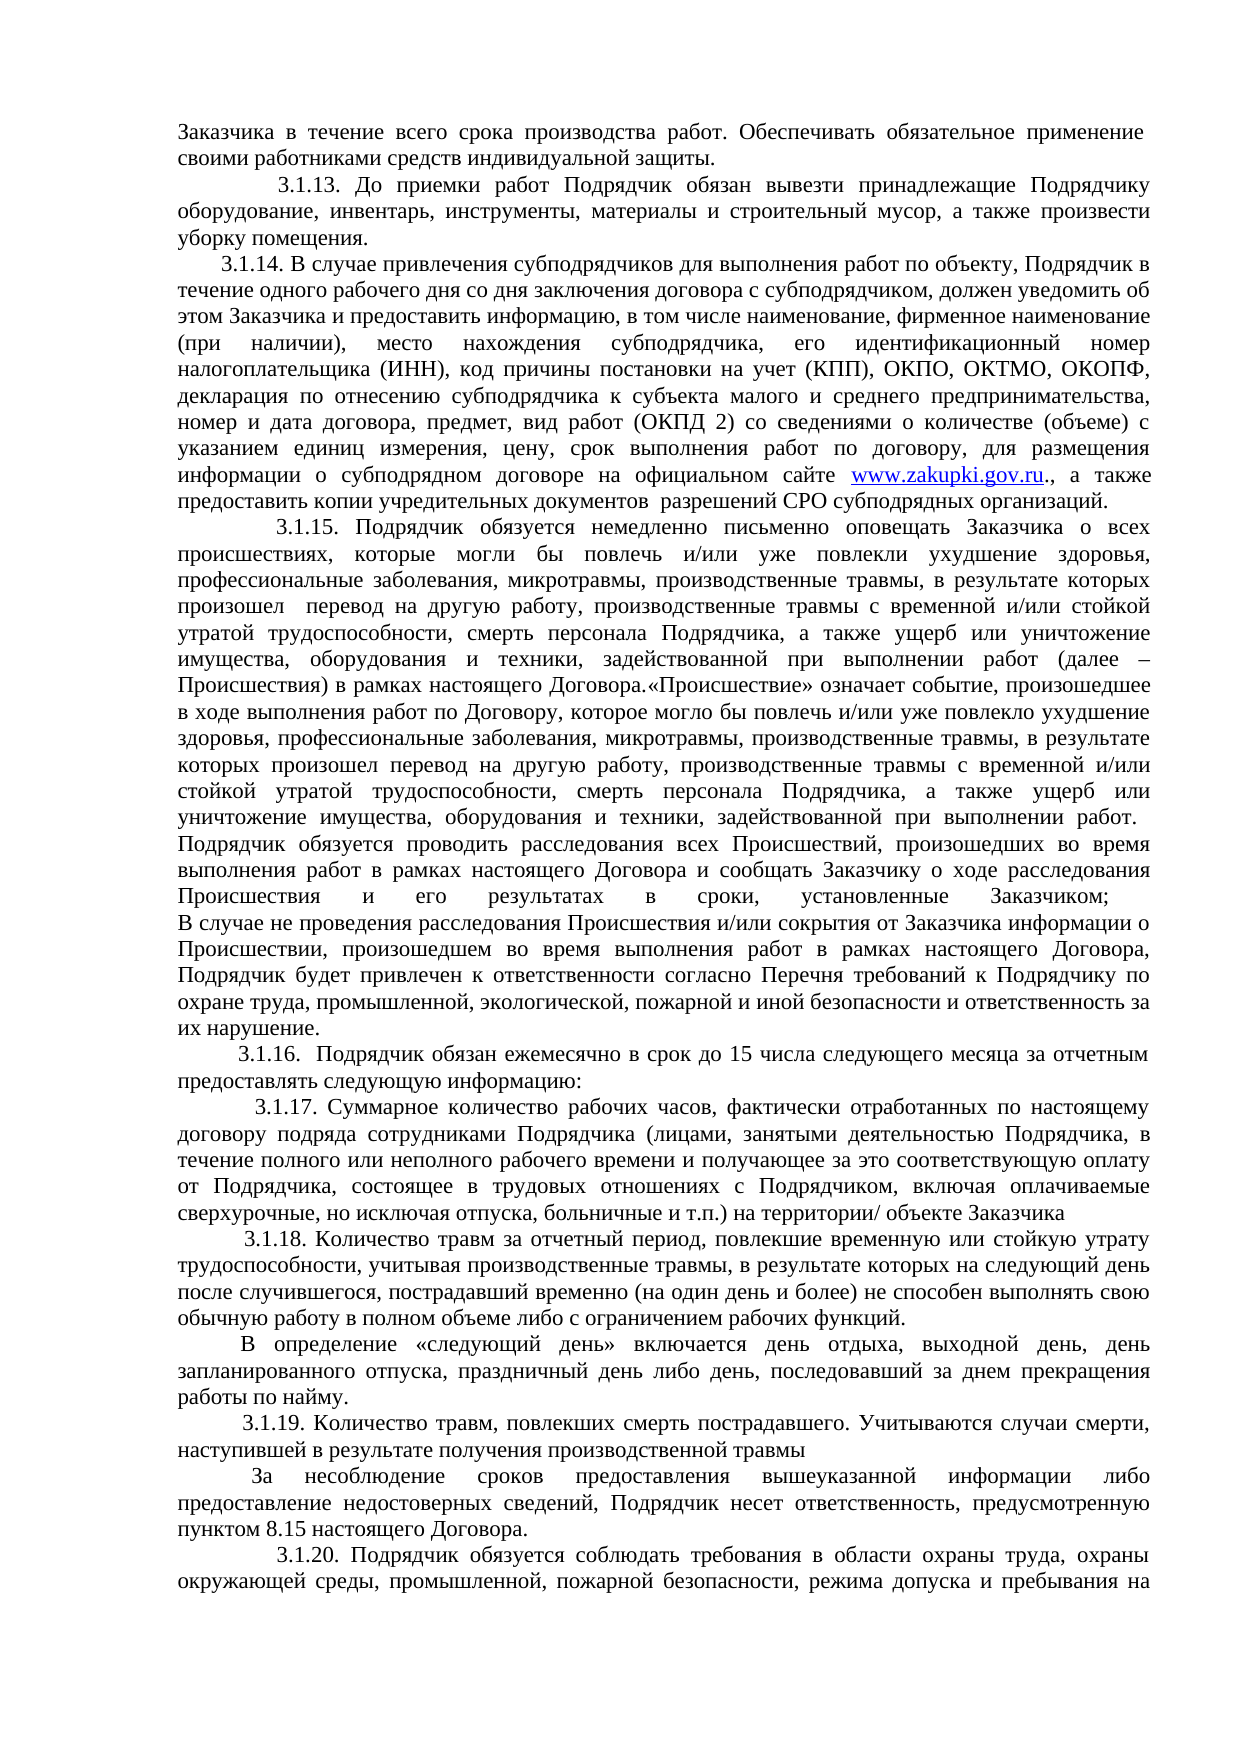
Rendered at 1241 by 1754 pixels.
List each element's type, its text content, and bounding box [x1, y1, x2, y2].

text 3.1.17. Суммарное количество рабочих часов, фактически отработанных по настоящему договору подряда сотрудниками Подрядчика (лицами, занятыми деятельностью Подрядчика, в течение полного или неполного рабочего времени и получающее за это соответствующую оплату от Подрядчика, состоящее в трудовых отношениях с Подрядчиком, включая оплачиваемые сверхурочные, но исключая отпуска, больничные и т.п.) на территории/ объекте Заказчика [177, 1093, 1152, 1225]
text 3.1.13. До приемки работ Подрядчик обязан вывезти принадлежащие Подрядчику оборудование, инвентарь, инструменты, материалы и строительный мусор, а также произвести уборку помещения. [177, 171, 1152, 250]
text 3.1.14. В случае привлечения субподрядчиков для выполнения работ по объекту, Подрядчик в течение одного рабочего дня со дня заключения договора с субподрядчиком, должен уведомить об этом Заказчика и предоставить информацию, в том числе наименование, фирменное наименование (при наличии), место нахождения субподрядчика, его идентификационный номер налогоплательщика (ИНН), код причины постановки на учет (КПП), ОКПО, ОКТМО, ОКОПФ, декларация по отнесению субподрядчика к субъекта малого и среднего предпринимательства, номер и дата договора, предмет, вид работ (ОКПД 2) со сведениями о количестве (объеме) с указанием единиц измерения, цену, срок выполнения работ по договору, для размещения информации о субподрядном договоре на официальном сайте www.zakupki.gov.ru., а также предоставить копии учредительных документов разрешений СРО субподрядных организаций. [177, 250, 1152, 513]
text 3.1.15. Подрядчик обязуется немедленно письменно оповещать Заказчика о всех происшествиях, которые могли бы повлечь и/или уже повлекли ухудшение здоровья, профессиональные заболевания, микротравмы, производственные травмы, в результате которых произошел перевод на другую работу, производственные травмы с временной и/или стойкой утратой трудоспособности, смерть персонала Подрядчика, а также ущерб или уничтожение имущества, оборудования и техники, задействованной при выполнении работ (далее – Происшествия) в рамках настоящего Договора.«Происшествие» означает событие, произошедшее в ходе выполнения работ по Договору, которое могло бы повлечь и/или уже повлекло ухудшение здоровья, профессиональные заболевания, микротравмы, производственные травмы, в результате которых произошел перевод на другую работу, производственные травмы с временной и/или стойкой утратой трудоспособности, смерть персонала Подрядчика, а также ущерб или уничтожение имущества, оборудования и техники, задействованной при выполнении работ. Подрядчик обязуется проводить расследования всех Происшествий, произошедших во время выполнения работ в рамках настоящего Договора и сообщать Заказчику о ходе расследования Происшествия и его результатах в сроки, установленные Заказчиком; В случае не проведения расследования Происшествия и/или сокрытия от Заказчика информации о Происшествии, произошедшем во время выполнения работ в рамках настоящего Договора, Подрядчик будет привлечен к ответственности согласно Перечня требований к Подрядчику по охране труда, промышленной, экологической, пожарной и иной безопасности и ответственность за их нарушение. [177, 513, 1152, 1041]
text 3.1.18. Количество травм за отчетный период, повлекшие временную или стойкую утрату трудоспособности, учитывая производственные травмы, в результате которых на следующий день после случившегося, пострадавший временно (на один день и более) не способен выполнять свою обычную работу в полном объеме либо с ограничением рабочих функций. [177, 1225, 1152, 1330]
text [177, 118, 1146, 171]
text 3.1.19. Количество травм, повлекших смерть пострадавшего. Учитываются случаи смерти, наступившей в результате получения производственной травмы [177, 1409, 1152, 1462]
text За несоблюдение сроков предоставления вышеуказанной информации либо предоставление недостоверных сведений, Подрядчик несет ответственность, предусмотренную пунктом 8.15 настоящего Договора. [177, 1462, 1152, 1541]
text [177, 1541, 1152, 1594]
text 3.1.16. Подрядчик обязан ежемесячно в срок до 15 числа следующего месяца за отчетным предоставлять следующую информацию: [177, 1041, 1152, 1093]
text В определение «следующий день» включается день отдыха, выходной день, день запланированного отпуска, праздничный день либо день, последовавший за днем прекращения работы по найму. [177, 1330, 1152, 1409]
